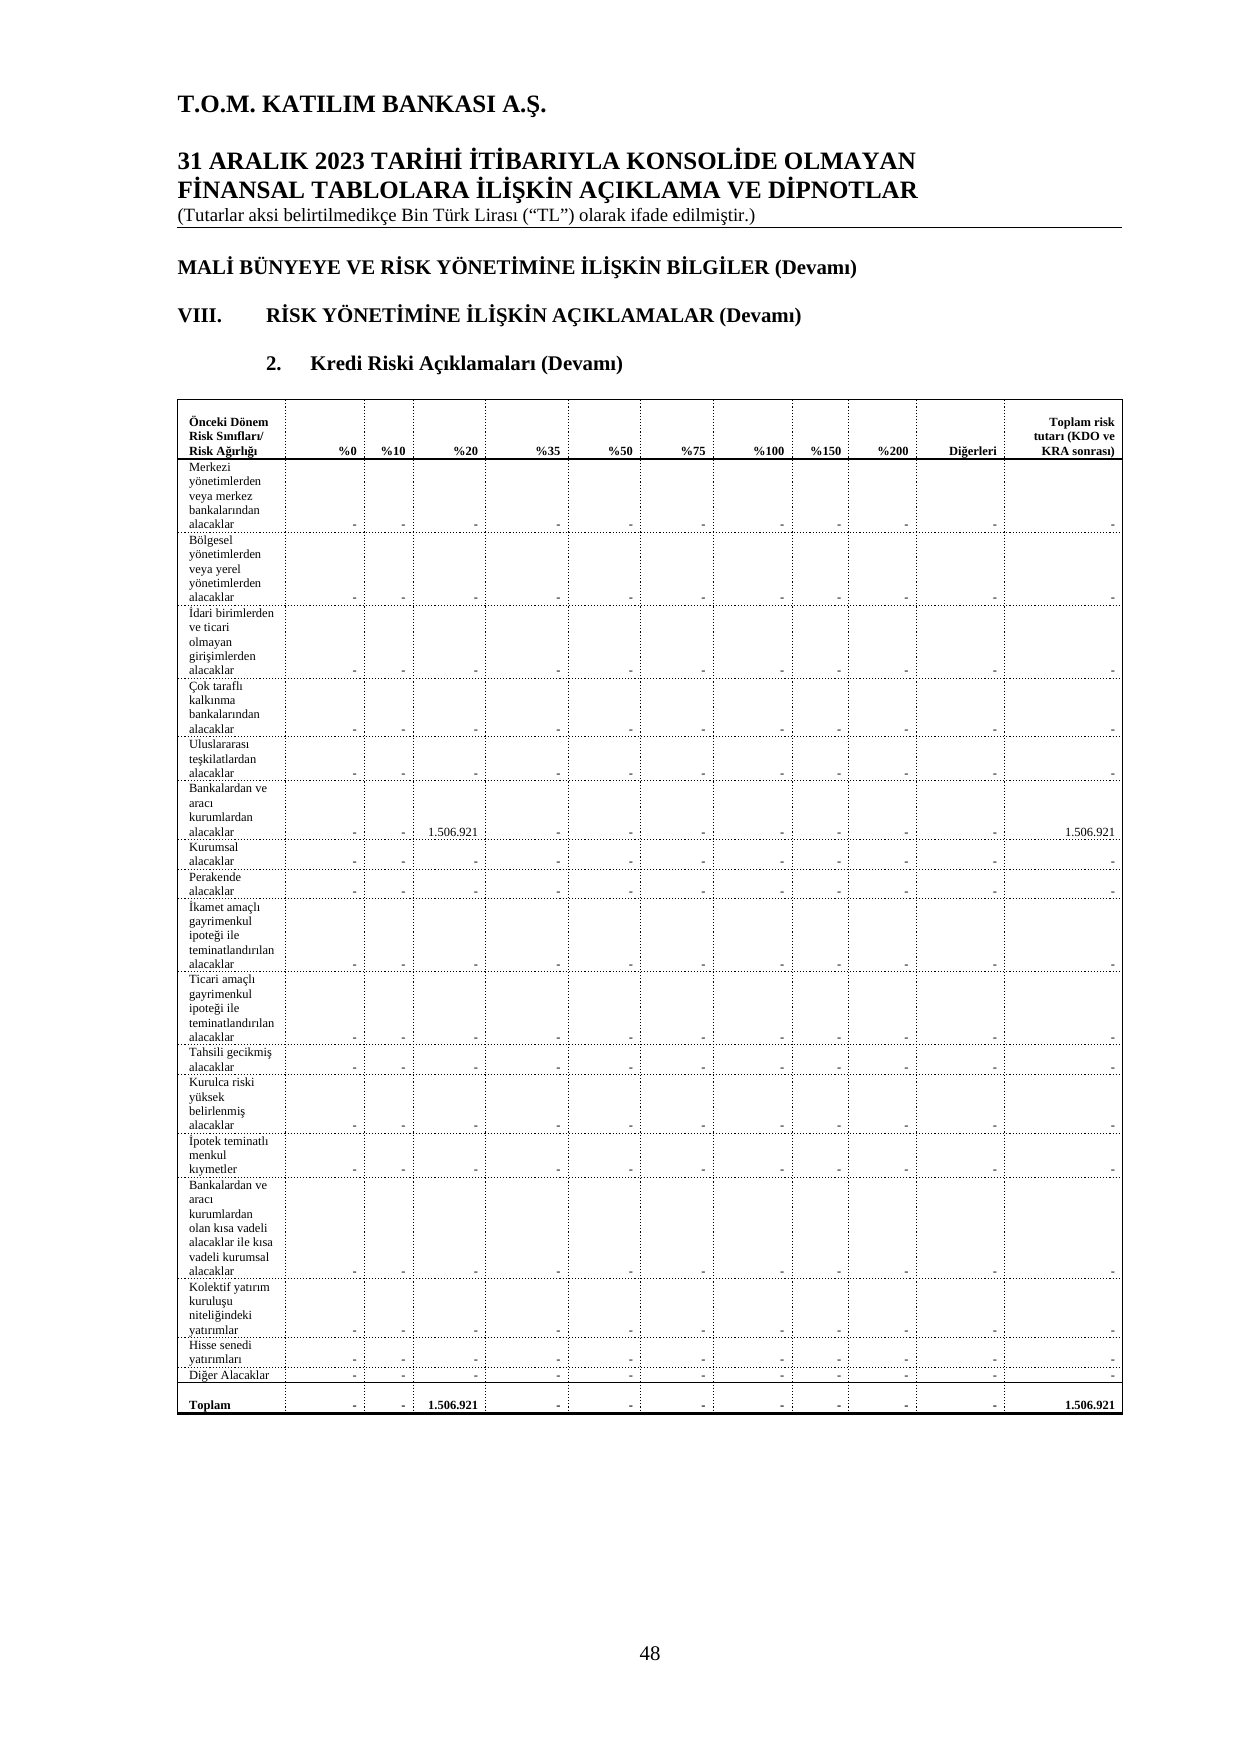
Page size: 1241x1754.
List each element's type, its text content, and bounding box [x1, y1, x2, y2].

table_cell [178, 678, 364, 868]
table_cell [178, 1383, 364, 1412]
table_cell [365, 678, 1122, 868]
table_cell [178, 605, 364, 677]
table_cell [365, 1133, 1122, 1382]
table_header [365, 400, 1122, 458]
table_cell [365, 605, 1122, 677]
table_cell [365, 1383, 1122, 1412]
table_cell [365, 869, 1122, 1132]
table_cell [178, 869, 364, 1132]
list Kredi Riski Açıklamaları (Devamı) [266, 351, 1122, 375]
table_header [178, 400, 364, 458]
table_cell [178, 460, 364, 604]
text MALİ BÜNYEYE VE RİSK YÖNETİMİNE İLİŞKİN BİLGİLER (Devamı) [177, 255, 1122, 279]
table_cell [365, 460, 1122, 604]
text VIII. RİSK YÖNETİMİNE İLİŞKİN AÇIKLAMALAR (Devamı) [177, 303, 1122, 327]
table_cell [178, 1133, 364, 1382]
